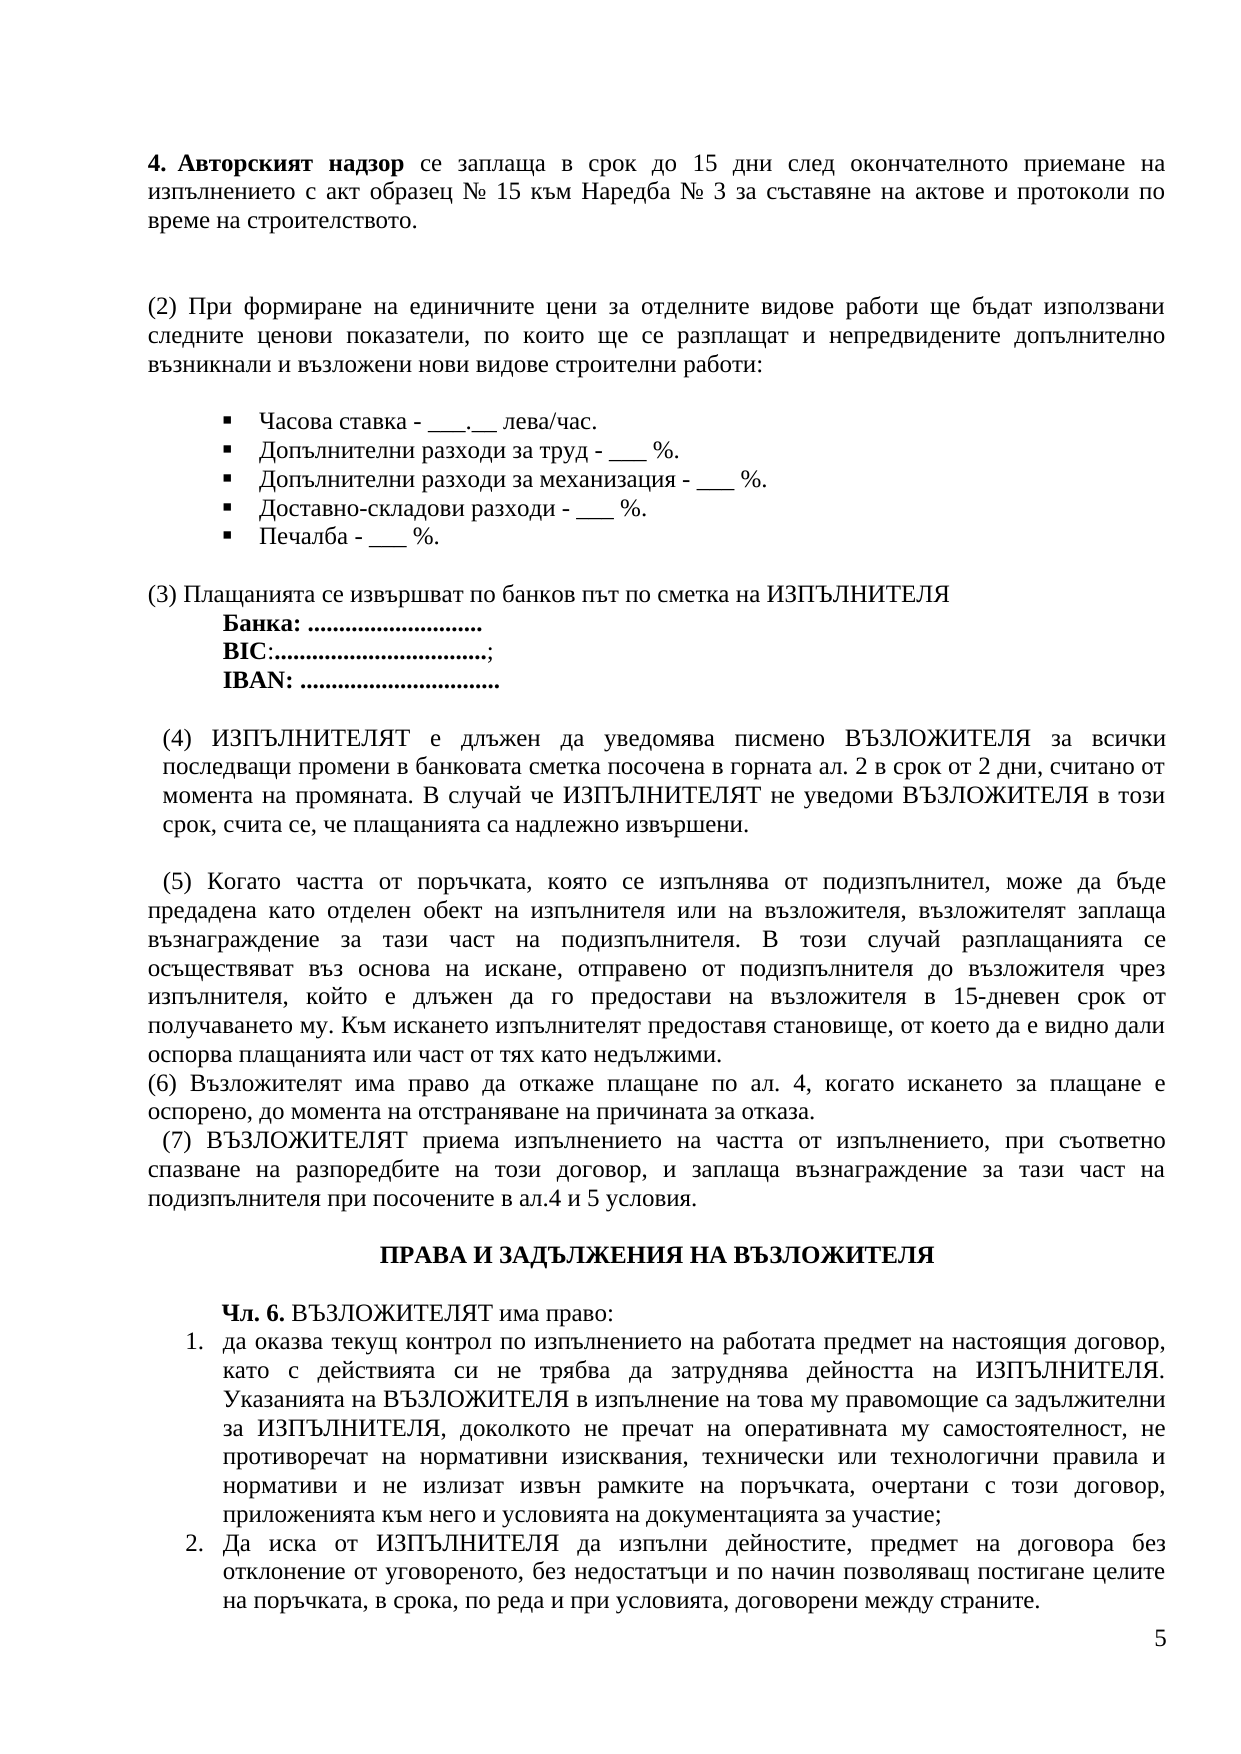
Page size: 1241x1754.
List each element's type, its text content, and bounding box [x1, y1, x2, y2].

text Чл. 6. ВЪЗЛОЖИТЕЛЯТ има право: [148, 1298, 1167, 1326]
list Печалба - ___ %. [221, 521, 1167, 550]
list Часова ставка - ___.__ лeвa/час. [221, 406, 1167, 435]
text (2) При формиране на единичните цени за отделните видове работи ще бъдат използвани следните ценови показатели, по които ще се разплащат и непредвидените допълнително възникнали и възложени нови видове строителни работи: [148, 291, 1167, 378]
text (7) ВЪЗЛОЖИТЕЛЯТ приема изпълнението на частта от изпълнението, при съответно спазване на разпоредбите на този договор, и заплаща възнаграждение за тази част на подизпълнителя при посочените в ал.4 и 5 условия. [148, 1125, 1167, 1211]
list Да иска от ИЗПЪЛНИТЕЛЯ да изпълни дейностите, предмет на договора без отклонение от уговореното, без недостатъци и по начин позволяващ постигане целите на поръчката, в срока, по реда и при условията, договорени между страните. [185, 1528, 1167, 1614]
list Авторският надзор се заплаща в срок до 15 дни след окончателното приемане на изпълнението с акт образец № 15 към Наредба № 3 за съставяне на актове и протоколи по време на строителството. [148, 148, 1167, 234]
text IBAN: ................................ [148, 665, 1167, 694]
list Допълнителни разходи за труд - ___ %. [221, 435, 1167, 464]
text BIC:..................................; [148, 636, 1167, 665]
text (4) ИЗПЪЛНИТЕЛЯТ е длъжен да уведомява писмено ВЪЗЛОЖИТЕЛЯ за всички последващи промени в банковата сметка посочена в горната ал. 2 в срок от 2 дни, считано от момента на промяната. В случай че ИЗПЪЛНИТЕЛЯТ не уведоми ВЪЗЛОЖИТЕЛЯ в този срок, счита се, че плащанията са надлежно извършени. [162, 723, 1167, 838]
text (5) Когато частта от поръчката, която се изпълнява от подизпълнител, може да бъде предадена като отделен обект на изпълнителя или на възложителя, възложителят заплаща възнаграждение за тази част на подизпълнителя. В този случай разплащанията се осъществяват въз основа на искане, отправено от подизпълнителя до възложителя чрез изпълнителя, който е длъжен да го предостави на възложителя в 15-дневен срок от получаването му. Към искането изпълнителят предоставя становище, от което да е видно дали оспорва плащанията или част от тях като недължими. [148, 866, 1167, 1068]
list Доставно-складови разходи - ___ %. [221, 493, 1167, 521]
text (3) Плащанията се извършват по банков път по сметка на ИЗПЪЛНИТЕЛЯ [148, 579, 1167, 608]
text Банка: ............................ [148, 608, 1167, 636]
text (6) Възложителят има право да откаже плащане по ал. 4, когато искането за плащане е оспорено, до момента на отстраняване на причината за отказа. [148, 1068, 1167, 1125]
list Допълнителни разходи за механизация - ___ %. [221, 464, 1167, 493]
list да оказва текущ контрол по изпълнението на работата предмет на настоящия договор, като с действията си не трябва да затруднява дейността на ИЗПЪЛНИТЕЛЯ. Указанията на ВЪЗЛОЖИТЕЛЯ в изпълнение на това му правомощие са задължителни за ИЗПЪЛНИТЕЛЯ, доколкото не пречат на оперативната му самостоятелност, не противоречат на нормативни изисквания, технически или технологични правила и нормативи и не излизат извън рамките на поръчката, очертани с този договор, приложенията към него и условията на документацията за участие; [185, 1326, 1167, 1528]
text права и задължения на ВЪЗЛОЖИТЕЛЯ [148, 1240, 1167, 1269]
